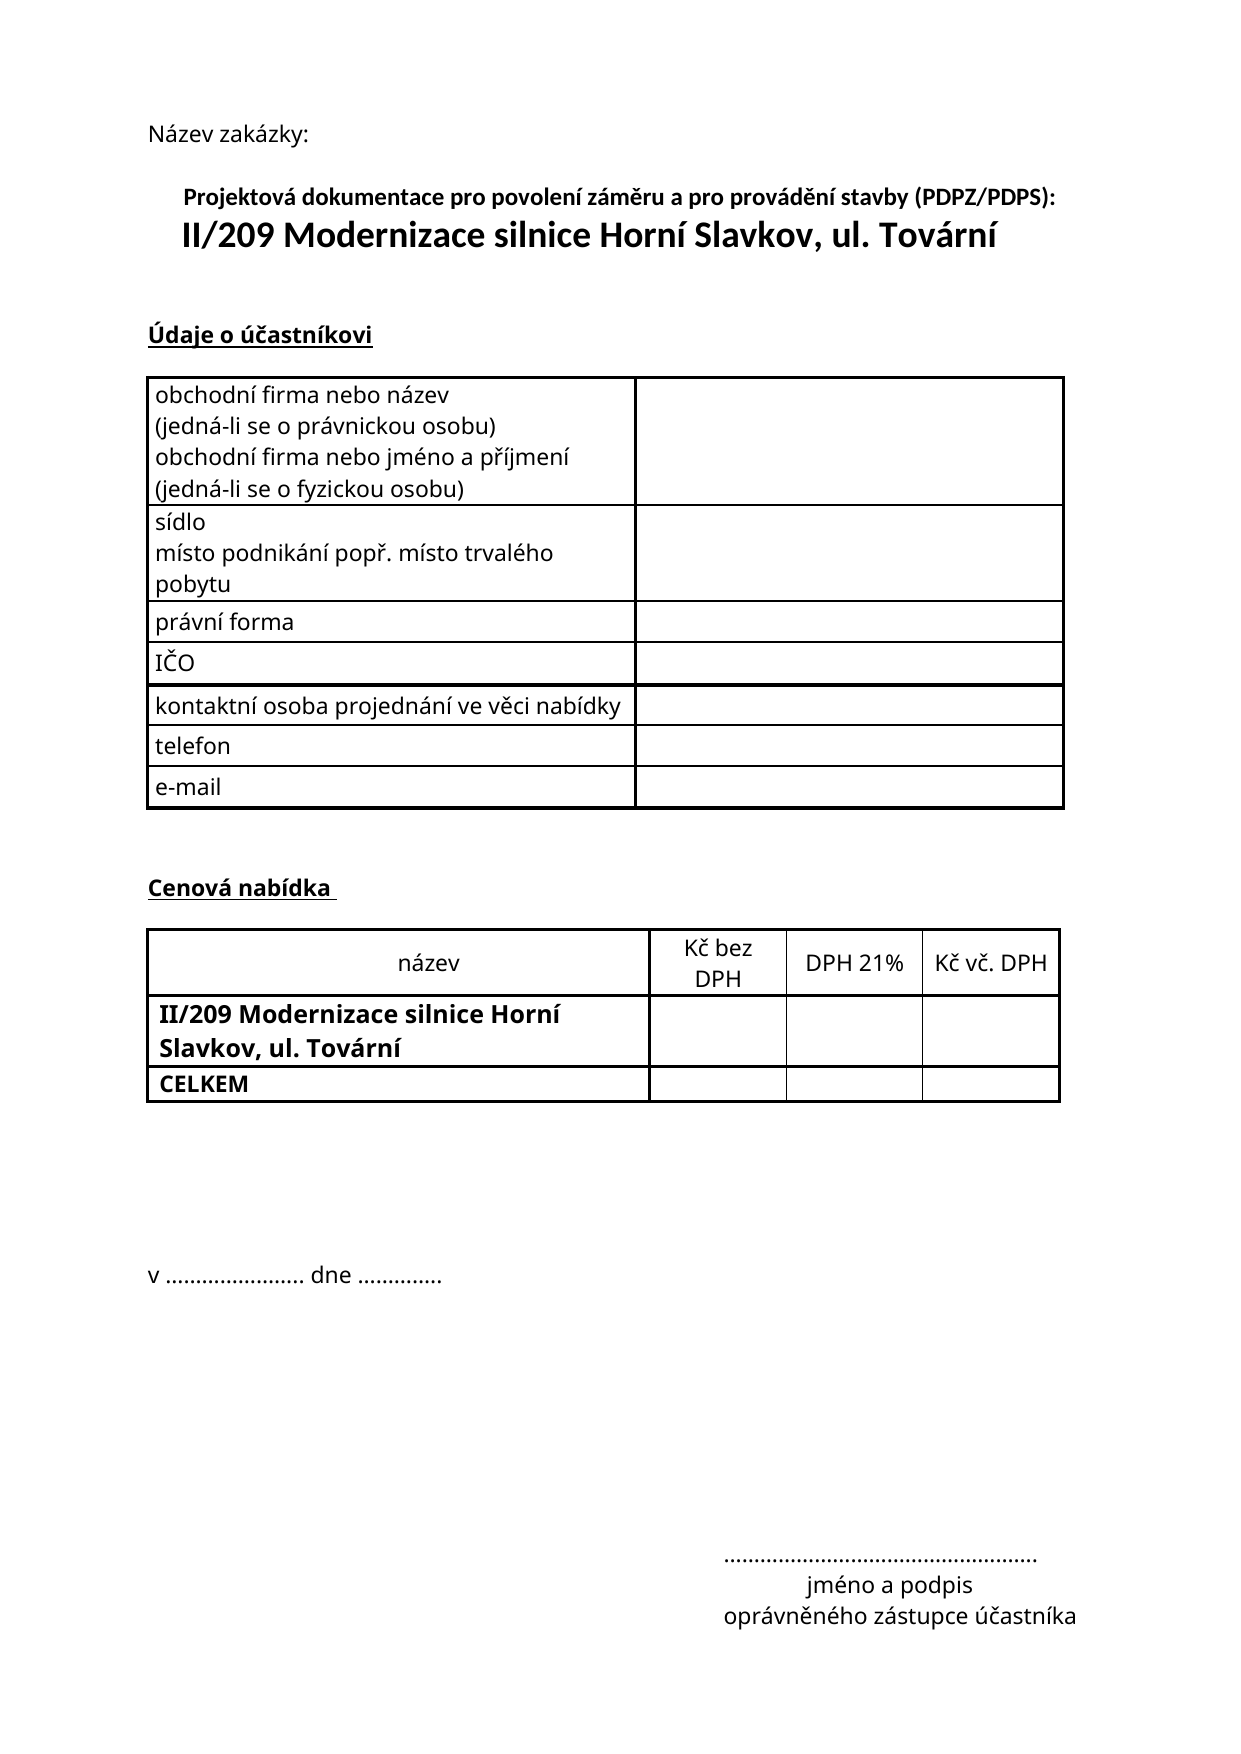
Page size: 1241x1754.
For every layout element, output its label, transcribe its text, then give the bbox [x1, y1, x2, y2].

table_header [637, 379, 1062, 504]
table_cell [923, 1068, 1058, 1099]
table_cell CELKEM [149, 1068, 648, 1099]
table_header Kč bez DPH [651, 931, 786, 994]
table_cell sídlo místo podnikání popř. místo trvalého pobytu [149, 506, 634, 600]
table_header DPH 21% [787, 931, 922, 994]
table_header obchodní firma nebo název (jedná-li se o právnickou osobu) obchodní firma nebo jméno a příjmení (jedná-li se o fyzickou osobu) [149, 379, 634, 504]
table_cell [651, 997, 786, 1065]
table_cell IČO [149, 643, 634, 682]
table_cell [637, 602, 1062, 641]
table_cell [651, 1068, 786, 1099]
text jméno a podpis [590, 1569, 1092, 1600]
text II/209 Modernizace silnice Horní Slavkov, ul. Tovární [148, 211, 1092, 257]
text oprávněného zástupce účastníka [590, 1600, 1092, 1631]
table_cell telefon [149, 726, 634, 765]
table_header Kč vč. DPH [923, 931, 1058, 994]
subtitle Údaje o účastníkovi [148, 319, 1092, 351]
subtitle Cenová nabídka [148, 872, 1092, 903]
table_cell [637, 506, 1062, 600]
table_cell [637, 687, 1062, 724]
table_cell e-mail [149, 767, 634, 806]
table_cell [787, 997, 922, 1065]
table_cell II/209 Modernizace silnice Horní Slavkov, ul. Tovární [149, 997, 648, 1065]
text Název zakázky: [148, 118, 1092, 149]
table_cell [637, 643, 1062, 682]
table_header název [149, 931, 648, 994]
text v ………………….. dne ………….. [148, 1259, 1092, 1290]
text ……………………………………………. [664, 1538, 1092, 1569]
table_cell právní forma [149, 602, 634, 641]
table_cell [637, 767, 1062, 806]
table_cell [637, 726, 1062, 765]
table_cell [923, 997, 1058, 1065]
text Projektová dokumentace pro povolení záměru a pro provádění stavby (PDPZ/PDPS): [148, 181, 1092, 211]
table_cell [787, 1068, 922, 1099]
table_cell kontaktní osoba projednání ve věci nabídky [149, 687, 634, 724]
